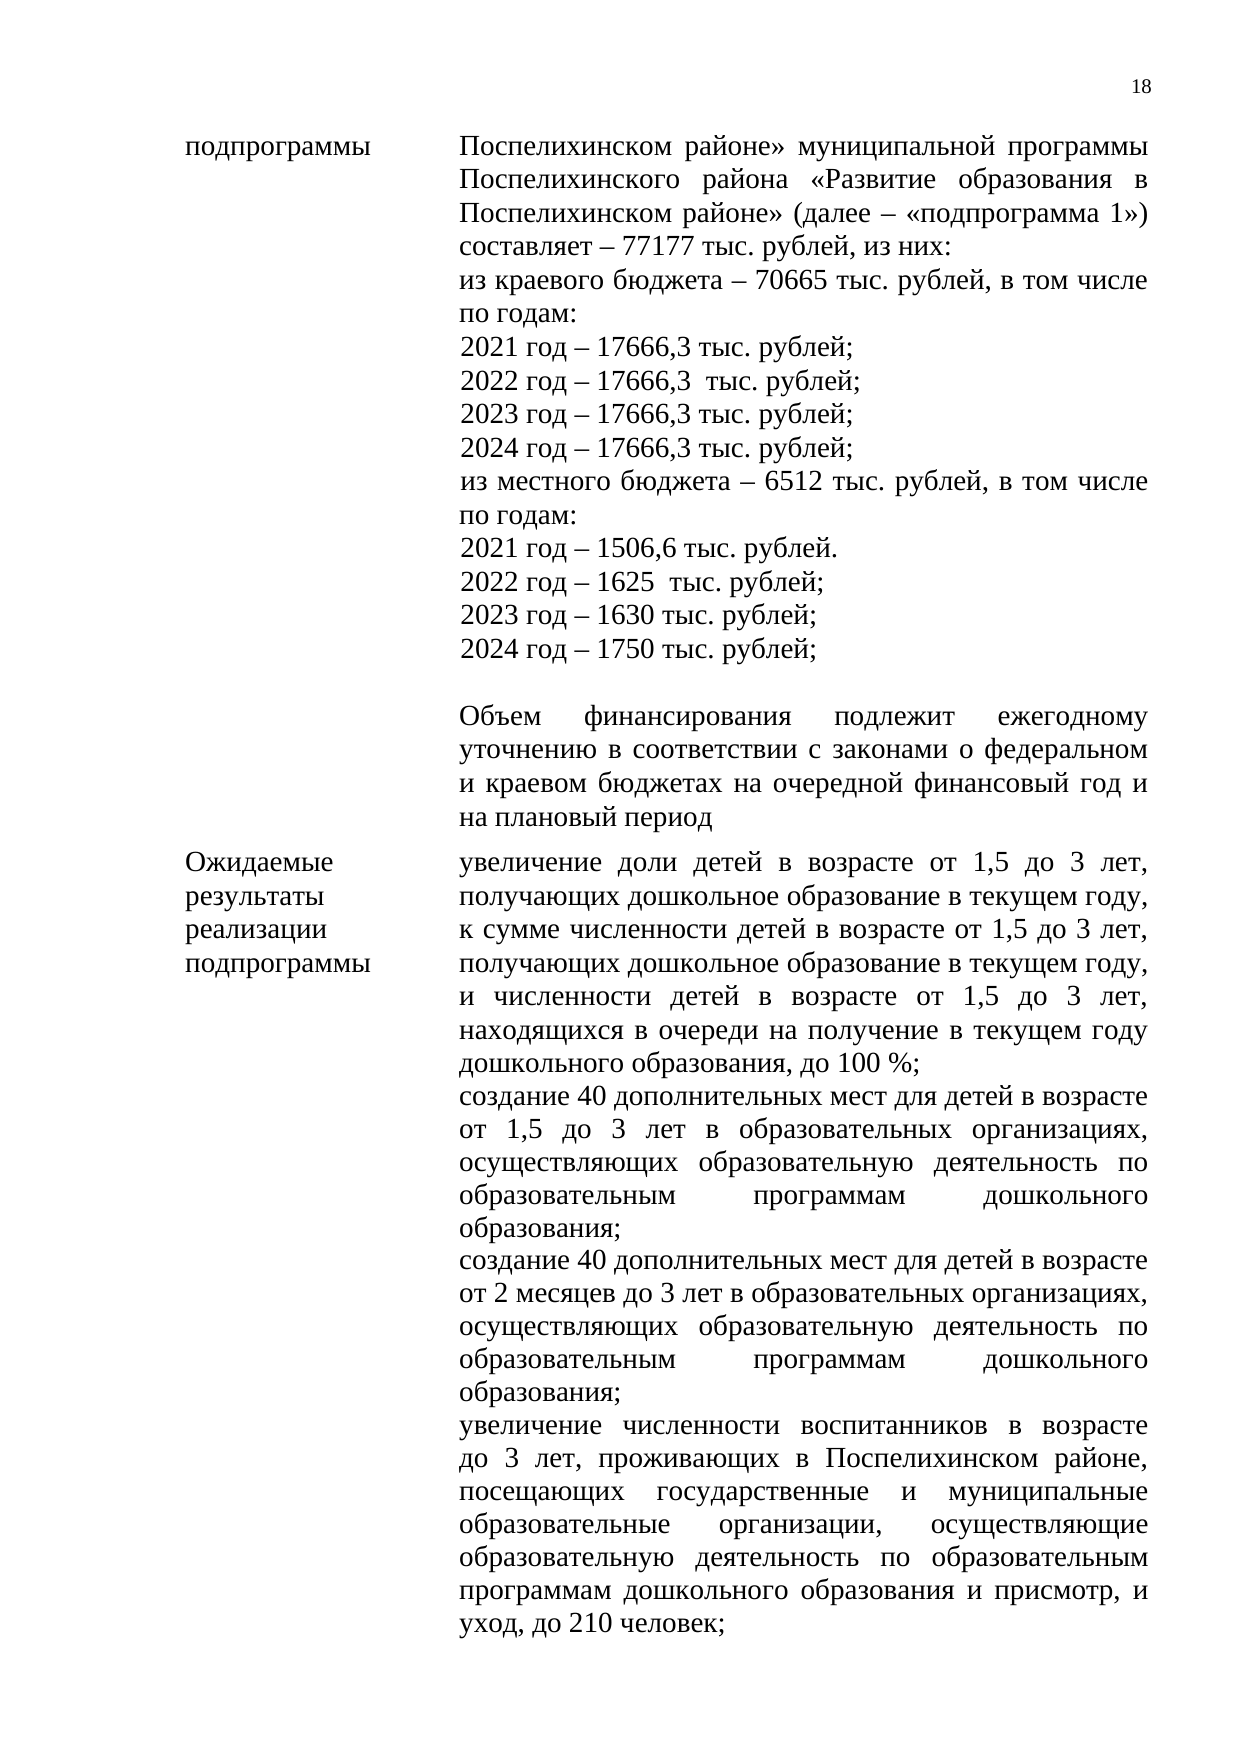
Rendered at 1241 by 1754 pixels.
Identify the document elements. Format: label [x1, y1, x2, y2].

table_cell [451, 122, 1152, 838]
table_cell [451, 838, 1152, 1644]
table_cell [177, 122, 451, 838]
table_cell [177, 838, 451, 1644]
